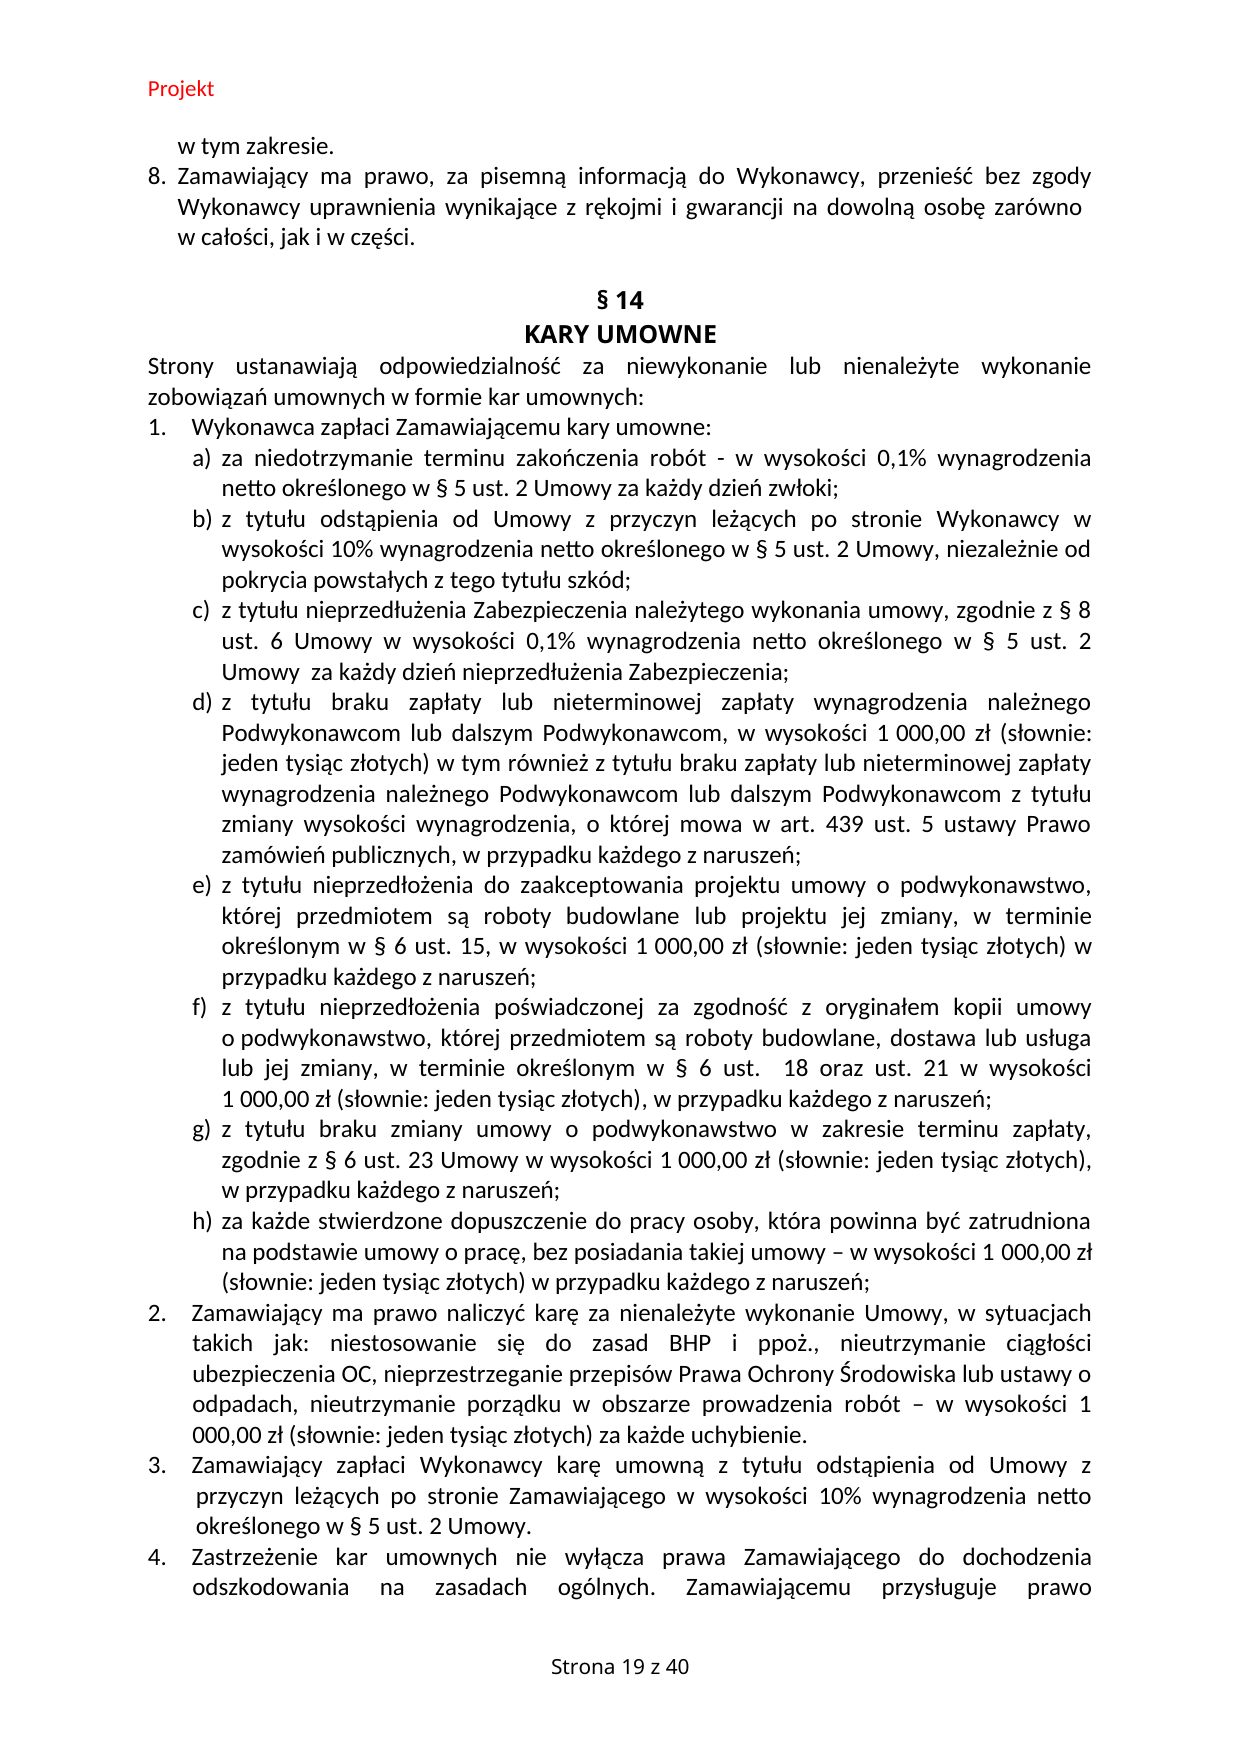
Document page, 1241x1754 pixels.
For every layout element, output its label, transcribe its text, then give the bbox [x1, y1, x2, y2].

list z tytułu braku zmiany umowy o podwykonawstwo w zakresie terminu zapłaty, zgodnie z § 6 ust. 23 Umowy w wysokości 1 000,00 zł (słownie: jeden tysiąc złotych), w przypadku każdego z naruszeń; [192, 1113, 1093, 1205]
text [148, 130, 1093, 160]
list Zamawiający ma prawo naliczyć karę za nienależyte wykonanie Umowy, w sytuacjach takich jak: niestosowanie się do zasad BHP i ppoż., nieutrzymanie ciągłości ubezpieczenia OC, nieprzestrzeganie przepisów Prawa Ochrony Środowiska lub ustawy o odpadach, nieutrzymanie porządku w obszarze prowadzenia robót – w wysokości 1 000,00 zł (słownie: jeden tysiąc złotych) za każde uchybienie. [148, 1297, 1093, 1449]
list za każde stwierdzone dopuszczenie do pracy osoby, która powinna być zatrudniona na podstawie umowy o pracę, bez posiadania takiej umowy – w wysokości 1 000,00 zł (słownie: jeden tysiąc złotych) w przypadku każdego z naruszeń; [192, 1205, 1093, 1297]
list Wykonawca zapłaci Zamawiającemu kary umowne: [148, 412, 1093, 442]
list Zamawiający ma prawo, za pisemną informacją do Wykonawcy, przenieść bez zgody Wykonawcy uprawnienia wynikające z rękojmi i gwarancji na dowolną osobę zarówno w całości, jak i w części. [148, 160, 1093, 252]
list z tytułu nieprzedłożenia do zaakceptowania projektu umowy o podwykonawstwo, której przedmiotem są roboty budowlane lub projektu jej zmiany, w terminie określonym w § 6 ust. 15, w wysokości 1 000,00 zł (słownie: jeden tysiąc złotych) w przypadku każdego z naruszeń; [192, 869, 1093, 991]
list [148, 1541, 1093, 1602]
list Zamawiający zapłaci Wykonawcy karę umowną z tytułu odstąpienia od Umowy z przyczyn leżących po stronie Zamawiającego w wysokości 10% wynagrodzenia netto określonego w § 5 ust. 2 Umowy. [148, 1449, 1093, 1541]
list z tytułu nieprzedłożenia poświadczonej za zgodność z oryginałem kopii umowy o podwykonawstwo, której przedmiotem są roboty budowlane, dostawa lub usługa lub jej zmiany, w terminie określonym w § 6 ust. 18 oraz ust. 21 w wysokości 1 000,00 zł (słownie: jeden tysiąc złotych), w przypadku każdego z naruszeń; [192, 991, 1093, 1113]
text § 14 [148, 282, 1093, 316]
text KARY UMOWNE [148, 316, 1093, 351]
list z tytułu nieprzedłużenia Zabezpieczenia należytego wykonania umowy, zgodnie z § 8 ust. 6 Umowy w wysokości 0,1% wynagrodzenia netto określonego w § 5 ust. 2 Umowy za każdy dzień nieprzedłużenia Zabezpieczenia; [192, 595, 1093, 686]
list z tytułu braku zapłaty lub nieterminowej zapłaty wynagrodzenia należnego Podwykonawcom lub dalszym Podwykonawcom, w wysokości 1 000,00 zł (słownie: jeden tysiąc złotych) w tym również z tytułu braku zapłaty lub nieterminowej zapłaty wynagrodzenia należnego Podwykonawcom lub dalszym Podwykonawcom z tytułu zmiany wysokości wynagrodzenia, o której mowa w art. 439 ust. 5 ustawy Prawo zamówień publicznych, w przypadku każdego z naruszeń; [192, 686, 1093, 869]
list z tytułu odstąpienia od Umowy z przyczyn leżących po stronie Wykonawcy w wysokości 10% wynagrodzenia netto określonego w § 5 ust. 2 Umowy, niezależnie od pokrycia powstałych z tego tytułu szkód; [192, 503, 1093, 595]
list za niedotrzymanie terminu zakończenia robót - w wysokości 0,1% wynagrodzenia netto określonego w § 5 ust. 2 Umowy za każdy dzień zwłoki; [192, 442, 1093, 503]
text Strony ustanawiają odpowiedzialność za niewykonanie lub nienależyte wykonanie zobowiązań umownych w formie kar umownych: [148, 351, 1093, 412]
